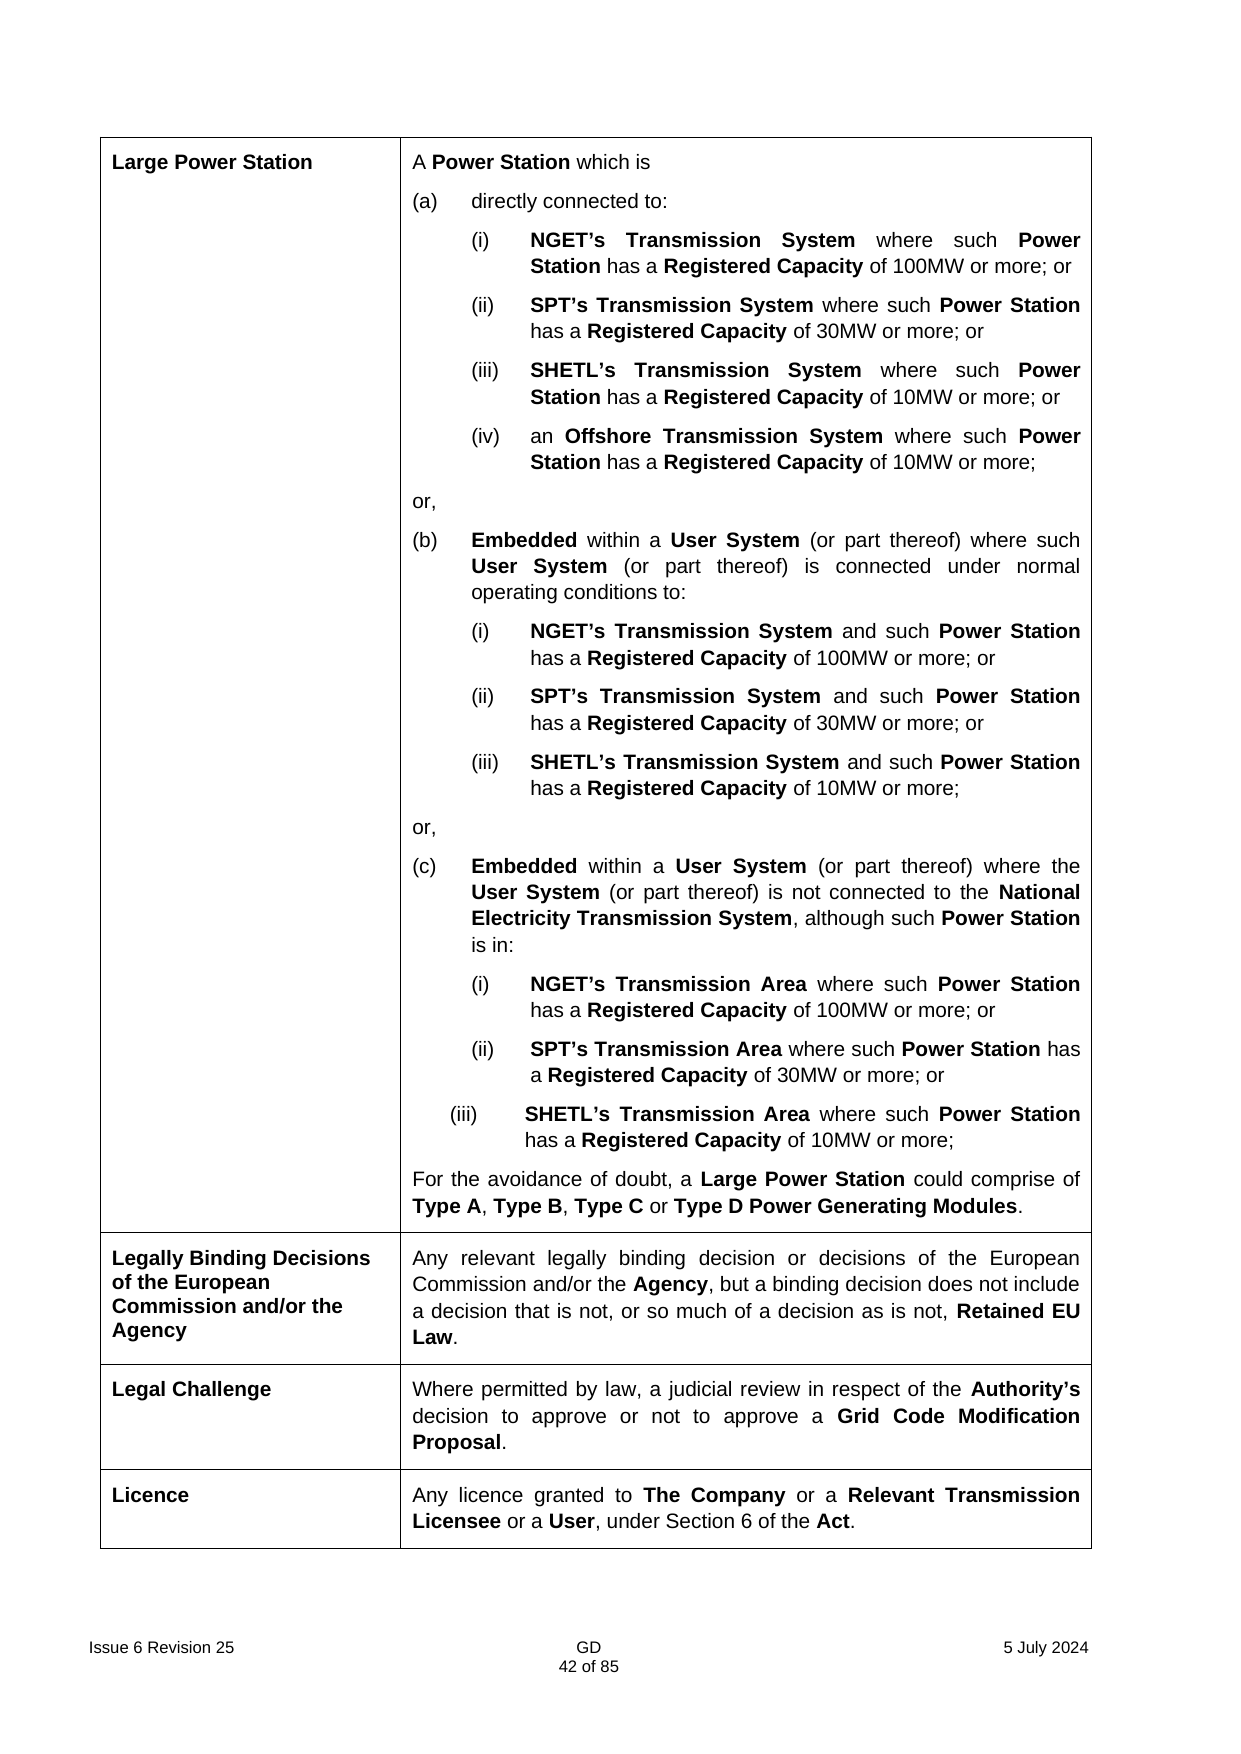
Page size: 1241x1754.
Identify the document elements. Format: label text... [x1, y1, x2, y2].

table_cell Where permitted by law, a judicial review in respect of the Authority’s decision to approve or not to approve a Grid Code Modification Proposal. [401, 1365, 1091, 1469]
table_cell Large Power Station [101, 138, 400, 1232]
table_cell Any licence granted to The Company or a Relevant Transmission Licensee or a User, under Section 6 of the Act. [401, 1470, 1091, 1548]
table_cell Licence [101, 1470, 400, 1548]
table_cell Legally Binding Decisions of the European Commission and/or the Agency [101, 1233, 400, 1364]
table_cell Any relevant legally binding decision or decisions of the European Commission and/or the Agency, but a binding decision does not include a decision that is not, or so much of a decision as is not, Retained EU Law. [401, 1233, 1091, 1364]
table_cell A Power Station which is (a) directly connected to: (i) NGET’s Transmission System where such Power Station has a Registered Capacity of 100MW or more; or (ii) SPT’s Transmission System where such Power Station has a Registered Capacity of 30MW or more; or (iii) SHETL’s Transmission System where such Power Station has a Registered Capacity of 10MW or more; or (iv) an Offshore Transmission System where such Power Station has a Registered Capacity of 10MW or more; or, (b) Embedded within a User System (or part thereof) where such User System (or part thereof) is connected under normal operating conditions to: (i) NGET’s Transmission System and such Power Station has a Registered Capacity of 100MW or more; or (ii) SPT’s Transmission System and such Power Station has a Registered Capacity of 30MW or more; or (iii) SHETL’s Transmission System and such Power Station has a Registered Capacity of 10MW or more; or, (c) Embedded within a User System (or part thereof) where the User System (or part thereof) is not connected to the National Electricity Transmission System, although such Power Station is in: (i) NGET’s Transmission Area where such Power Station has a Registered Capacity of 100MW or more; or (ii) SPT’s Transmission Area where such Power Station has a Registered Capacity of 30MW or more; or SHETL’s Transmission Area where such Power Station has a Registered Capacity of 10MW or more; For the avoidance of doubt, a Large Power Station could comprise of Type A, Type B, Type C or Type D Power Generating Modules. [401, 138, 1091, 1232]
table_cell Legal Challenge [101, 1365, 400, 1469]
